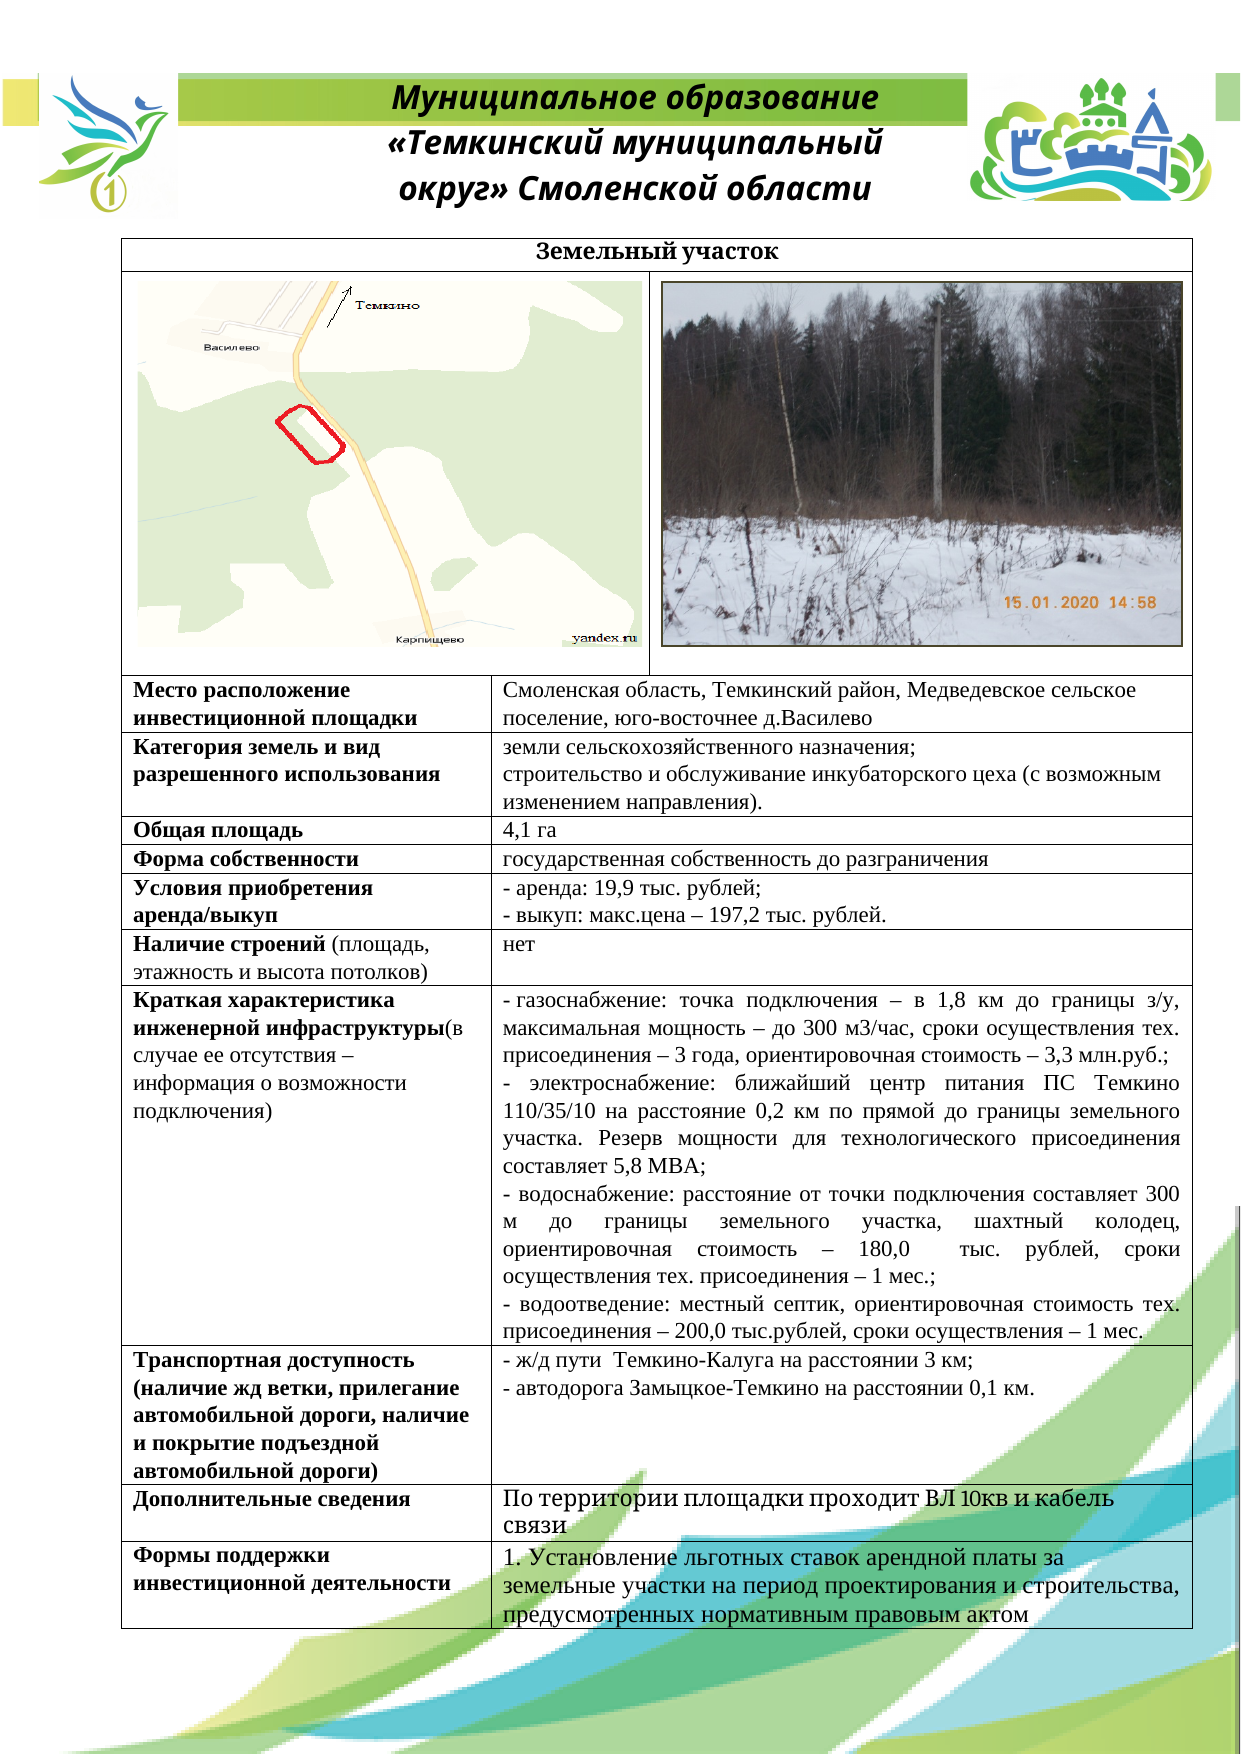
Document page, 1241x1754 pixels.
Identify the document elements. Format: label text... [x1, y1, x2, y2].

picture [1, 73, 1241, 219]
table_cell - аренда: 19,9 тыс. рублей; - выкуп: макс.цена – 197,2 тыс. рублей. [492, 874, 1192, 929]
table_cell [122, 272, 649, 675]
table_cell Смоленская область, Темкинский район, Медведевское сельское поселение, юго-восточнее д.Василево [492, 676, 1192, 732]
table_cell земли сельскохозяйственного назначения; строительство и обслуживание инкубаторского цеха (с возможным изменением направления). [492, 733, 1192, 816]
table_cell - ж/д пути Темкино-Калуга на расстоянии 3 км; - автодорога Замыцкое-Темкино на расстоянии 0,1 км. [492, 1346, 1192, 1484]
table_cell - газоснабжение: точка подключения – в 1,8 км до границы з/у, максимальная мощность – до 300 м3/час, сроки осуществления тех. присоединения – 3 года, ориентировочная стоимость – 3,3 млн.руб.; - электроснабжение: ближайший центр питания ПС Темкино 110/35/10 на расстояние 0,2 км по прямой до границы земельного участка. Резерв мощности для технологического присоединения составляет 5,8 МВА; - водоснабжение: расстояние от точки подключения составляет 300 м до границы земельного участка, шахтный колодец, ориентировочная стоимость – 180,0 тыс. рублей, сроки осуществления тех. присоединения – 1 мес.; - водоотведение: местный септик, ориентировочная стоимость тех. присоединения – 200,0 тыс.рублей, сроки осуществления – 1 мес. [492, 986, 1192, 1345]
table_cell По территории площадки проходит ВЛ 10кв и кабель связи [492, 1485, 1192, 1541]
table_cell 4,1 га [492, 817, 1192, 844]
table_cell Условия приобретения аренда/выкуп [122, 874, 491, 929]
table_cell Форма собственности [122, 845, 491, 873]
table_cell нет [492, 930, 1192, 985]
table_cell Дополнительные сведения [122, 1485, 491, 1541]
table_cell Место расположение инвестиционной площадки [122, 676, 491, 732]
table_cell Транспортная доступность (наличие жд ветки, прилегание автомобильной дороги, наличие и покрытие подъездной автомобильной дороги) [122, 1346, 491, 1484]
picture [663, 283, 1181, 645]
picture [1, 1206, 1241, 1754]
table_header Земельный участок [122, 239, 1192, 271]
table_cell Краткая характеристика инженерной инфраструктуры(в случае ее отсутствия – информация о возможности подключения) [122, 986, 491, 1345]
table_cell Наличие строений (площадь, этажность и высота потолков) [122, 930, 491, 985]
table_cell государственная собственность до разграничения [492, 845, 1192, 873]
table_cell [650, 272, 1192, 675]
table_cell Общая площадь [122, 817, 491, 844]
table_cell Формы поддержки инвестиционной деятельности [122, 1542, 491, 1628]
picture [137, 281, 643, 647]
table_cell Категория земель и вид разрешенного использования [122, 733, 491, 816]
